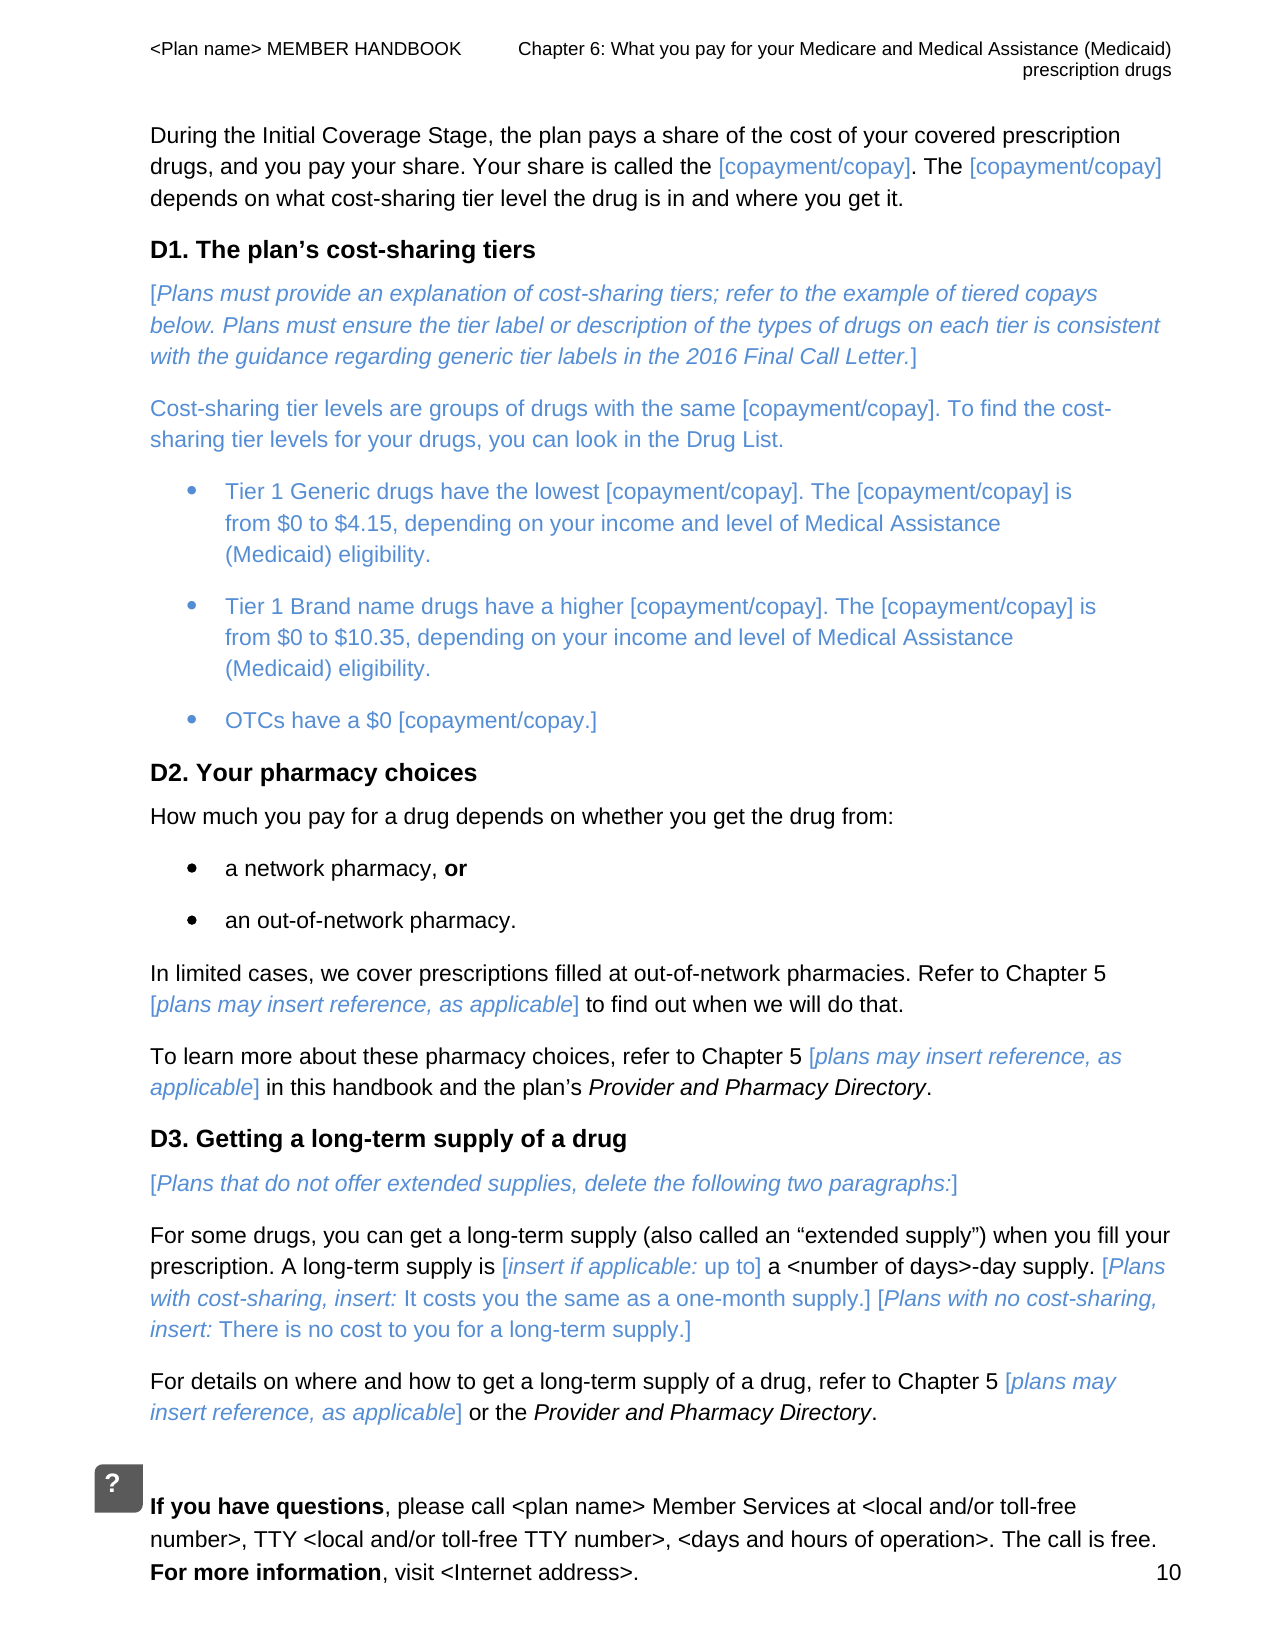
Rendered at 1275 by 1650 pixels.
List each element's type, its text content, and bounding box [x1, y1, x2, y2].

text [Plans must provide an explanation of cost-sharing tiers; refer to the example of tiered copays below. Plans must ensure the tier label or description of the types of drugs on each tier is consistent with the guidance regarding generic tier labels in the 2016 Final Call Letter.] [150, 277, 1171, 371]
text Cost-sharing tier levels are groups of drugs with the same [copayment/copay]. To find the cost-sharing tier levels for your drugs, you can look in the Drug List. [150, 391, 1171, 454]
list an out-of-network pharmacy. [187, 904, 1096, 935]
text In limited cases, we cover prescriptions filled at out-of-network pharmacies. Refer to Chapter 5 [plans may insert reference, as applicable] to find out when we will do that. [150, 956, 1171, 1018]
list OTCs have a $0 [copayment/copay.] [187, 704, 1096, 735]
text [Plans that do not offer extended supplies, delete the following two paragraphs:] [150, 1166, 1171, 1198]
text For details on where and how to get a long-term supply of a drug, refer to Chapter 5 [plans may insert reference, as applicable] or the Provider and Pharmacy Directory. [150, 1364, 1171, 1427]
text For some drugs, you can get a long-term supply (also called an “extended supply”) when you fill your prescription. A long-term supply is [insert if applicable: up to] a <number of days>-day supply. [Plans with cost-sharing, insert: It costs you the same as a one-month supply.] [Plans with no cost-sharing, insert: There is no cost to you for a long-term supply.] [150, 1218, 1171, 1343]
list Tier 1 Brand name drugs have a higher [copayment/copay]. The [copayment/copay] is from $0 to $10.35, depending on your income and level of Medical Assistance (Medicaid) eligibility. [187, 589, 1096, 683]
text During the Initial Coverage Stage, the plan pays a share of the cost of your covered prescription drugs, and you pay your share. Your share is called the [copayment/copay]. The [copayment/copay] depends on what cost-sharing tier level the drug is in and where you get it. [150, 118, 1171, 212]
subtitle D3. Getting a long-term supply of a drug [150, 1123, 1096, 1154]
list a network pharmacy, or [187, 852, 1096, 883]
subtitle D2. Your pharmacy choices [150, 756, 1096, 787]
text How much you pay for a drug depends on whether you get the drug from: [150, 800, 1171, 831]
text To learn more about these pharmacy choices, refer to Chapter 5 [plans may insert reference, as applicable] in this handbook and the plan’s Provider and Pharmacy Directory. [150, 1039, 1171, 1102]
subtitle D1. The plan’s cost-sharing tiers [150, 233, 1096, 264]
list Tier 1 Generic drugs have the lowest [copayment/copay]. The [copayment/copay] is from $0 to $4.15, depending on your income and level of Medical Assistance (Medicaid) eligibility. [187, 475, 1096, 568]
